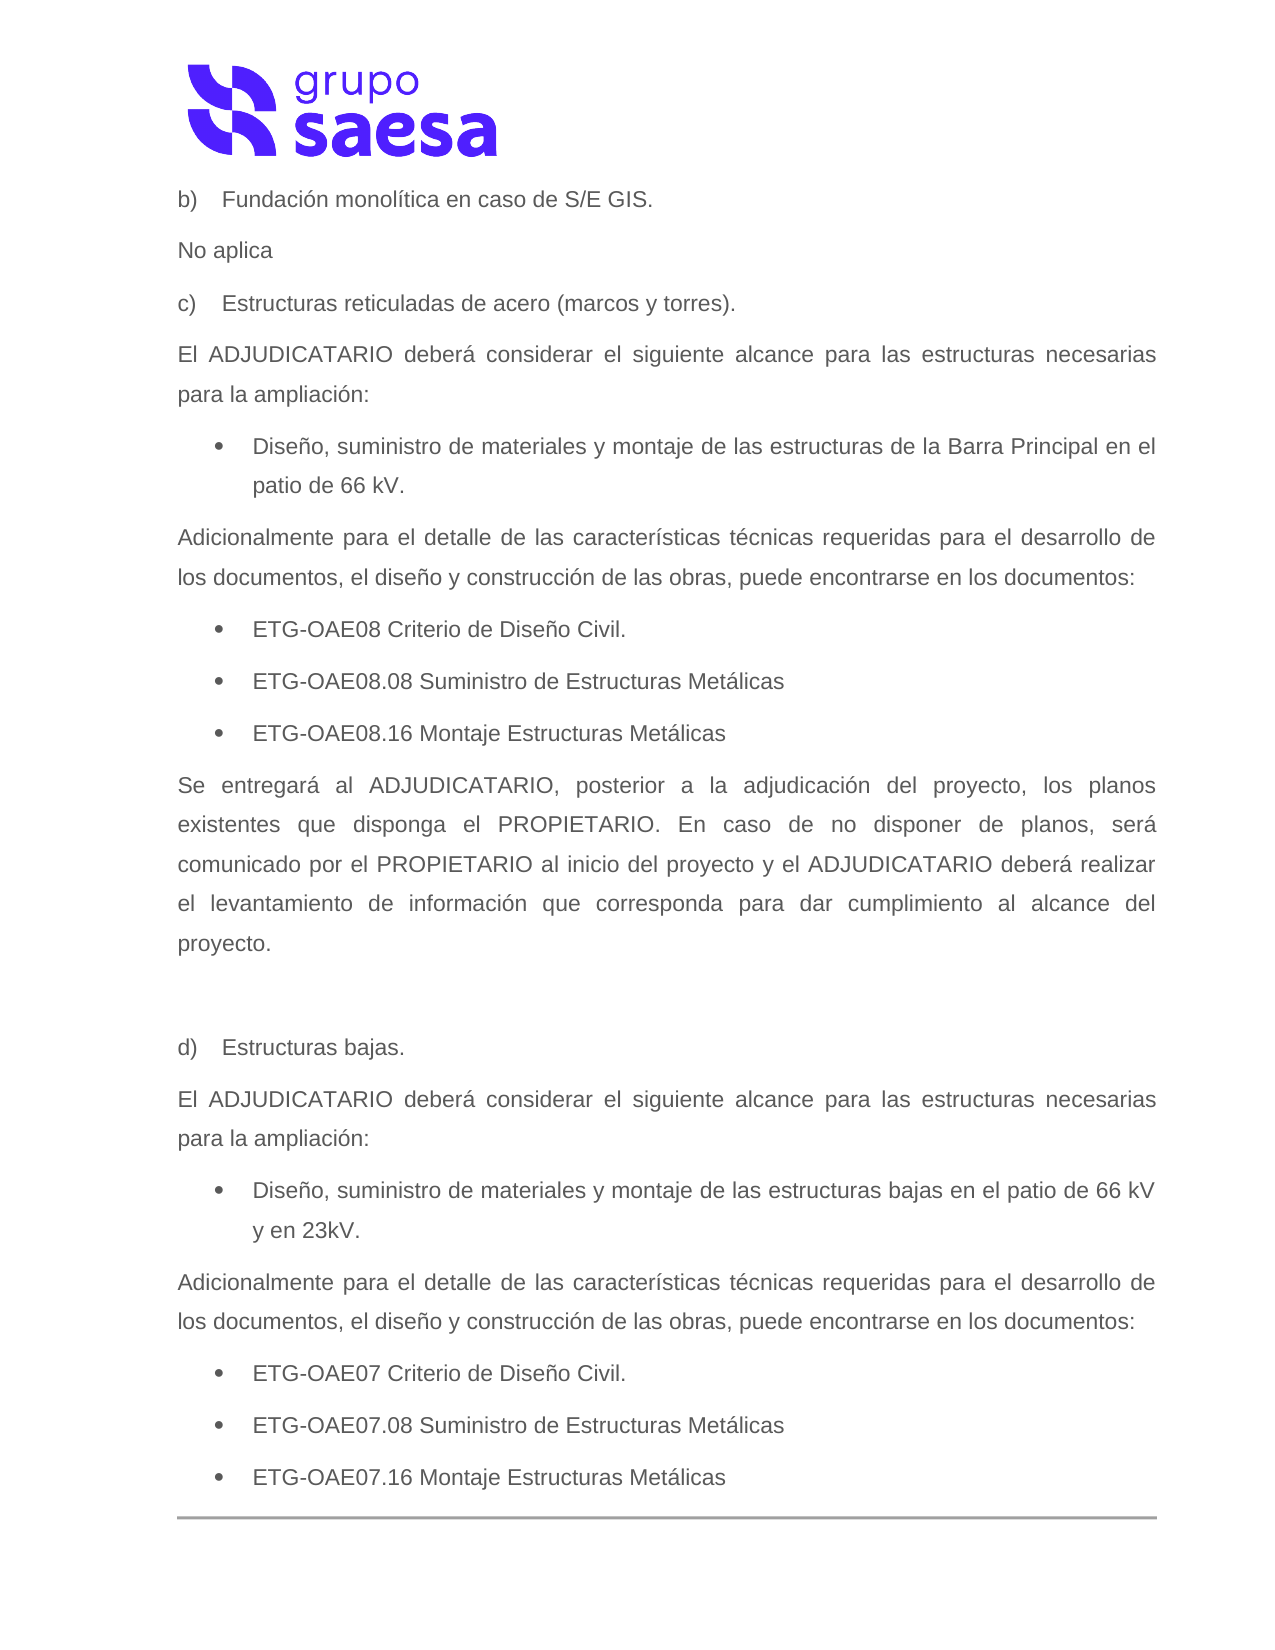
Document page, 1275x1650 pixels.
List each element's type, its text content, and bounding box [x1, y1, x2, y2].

text Adicionalmente para el detalle de las características técnicas requeridas para el desarrollo de los documentos, el diseño y construcción de las obras, puede encontrarse en los documentos: [177, 524, 1157, 590]
list ETG-OAE08.08 Suministro de Estructuras Metálicas [215, 668, 1157, 694]
picture [177, 56, 506, 160]
list Fundación monolítica en caso de S/E GIS. [177, 186, 1157, 212]
list ETG-OAE08 Criterio de Diseño Civil. [215, 616, 1157, 642]
text El ADJUDICATARIO deberá considerar el siguiente alcance para las estructuras necesarias para la ampliación: [177, 1086, 1157, 1151]
list Estructuras bajas. [177, 1034, 1157, 1060]
text No aplica [177, 237, 1157, 264]
list Diseño, suministro de materiales y montaje de las estructuras bajas en el patio de 66 kV y en 23kV. [215, 1177, 1157, 1243]
text Se entregará al ADJUDICATARIO, posterior a la adjudicación del proyecto, los planos existentes que disponga el PROPIETARIO. En caso de no disponer de planos, será comunicado por el PROPIETARIO al inicio del proyecto y el ADJUDICATARIO deberá realizar el levantamiento de información que corresponda para dar cumplimiento al alcance del proyecto. [177, 772, 1157, 956]
text Adicionalmente para el detalle de las características técnicas requeridas para el desarrollo de los documentos, el diseño y construcción de las obras, puede encontrarse en los documentos: [177, 1268, 1157, 1334]
list ETG-OAE07.16 Montaje Estructuras Metálicas [215, 1464, 1157, 1490]
text El ADJUDICATARIO deberá considerar el siguiente alcance para las estructuras necesarias para la ampliación: [177, 341, 1157, 407]
list ETG-OAE07 Criterio de Diseño Civil. [215, 1360, 1157, 1386]
list ETG-OAE08.16 Montaje Estructuras Metálicas [215, 720, 1157, 746]
list ETG-OAE07.08 Suministro de Estructuras Metálicas [215, 1412, 1157, 1438]
list Diseño, suministro de materiales y montaje de las estructuras de la Barra Principal en el patio de 66 kV. [215, 433, 1157, 499]
list Estructuras reticuladas de acero (marcos y torres). [177, 289, 1157, 316]
